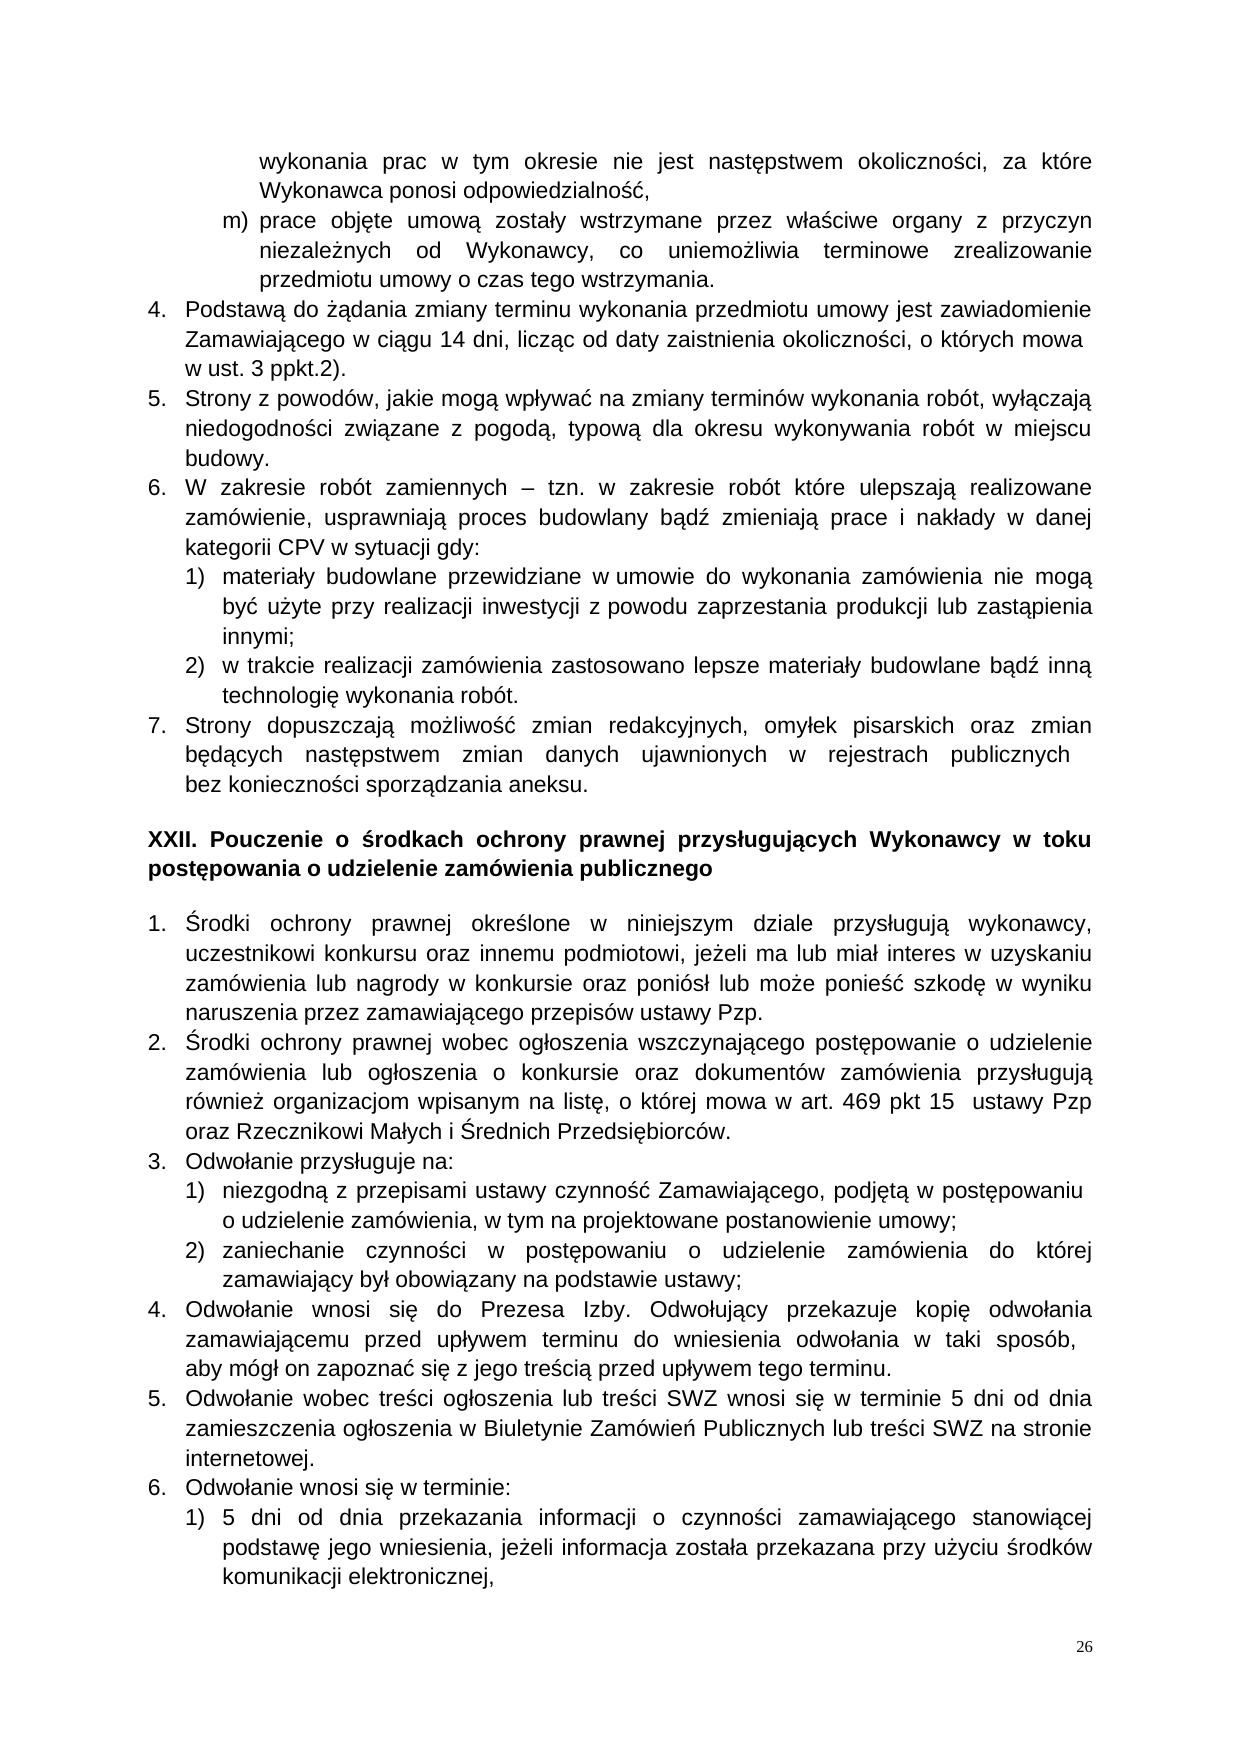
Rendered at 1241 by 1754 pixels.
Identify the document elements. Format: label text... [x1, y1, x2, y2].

list Odwołanie wobec treści ogłoszenia lub treści SWZ wnosi się w terminie 5 dni od dnia zamieszczenia ogłoszenia w Biuletynie Zamówień Publicznych lub treści SWZ na stronie internetowej. [148, 1385, 1093, 1471]
list prace objęte umową zostały wstrzymane przez właściwe organy z przyczyn niezależnych od Wykonawcy, co uniemożliwia terminowe zrealizowanie przedmiotu umowy o czas tego wstrzymania. [222, 207, 1093, 293]
list zaniechanie czynności w postępowaniu o udzielenie zamówienia do której zamawiający był obowiązany na podstawie ustawy; [185, 1237, 1093, 1293]
list w trakcie realizacji zamówienia zastosowano lepsze materiały budowlane bądź inną technologię wykonania robót. [185, 652, 1093, 708]
list Strony z powodów, jakie mogą wpływać na zmiany terminów wykonania robót, wyłączają niedogodności związane z pogodą, typową dla okresu wykonywania robót w miejscu budowy. [148, 385, 1093, 471]
list materiały budowlane przewidziane w umowie do wykonania zamówienia nie mogą być użyte przy realizacji inwestycji z powodu zaprzestania produkcji lub zastąpienia innymi; [185, 563, 1093, 649]
list Odwołanie przysługuje na: [148, 1148, 1093, 1174]
text 1) niezgodną z przepisami ustawy czynność Zamawiającego, podjętą w postępowaniu o udzielenie zamówienia, w tym na projektowane postanowienie umowy; [185, 1177, 1093, 1233]
list Odwołanie wnosi się do Prezesa Izby. Odwołujący przekazuje kopię odwołania zamawiającemu przed upływem terminu do wniesienia odwołania w taki sposób, aby mógł on zapoznać się z jego treścią przed upływem tego terminu. [148, 1296, 1093, 1382]
list W zakresie robót zamiennych – tzn. w zakresie robót które ulepszają realizowane zamówienie, usprawniają proces budowlany bądź zmieniają prace i nakłady w danej kategorii CPV w sytuacji gdy: [148, 474, 1093, 560]
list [222, 148, 1093, 204]
subtitle XXII. Pouczenie o środkach ochrony prawnej przysługujących Wykonawcy w toku postępowania o udzielenie zamówienia publicznego [148, 826, 1093, 882]
list Strony dopuszczają możliwość zmian redakcyjnych, omyłek pisarskich oraz zmian będących następstwem zmian danych ujawnionych w rejestrach publicznych bez konieczności sporządzania aneksu. [148, 712, 1093, 797]
list Środki ochrony prawnej wobec ogłoszenia wszczynającego postępowanie o udzielenie zamówienia lub ogłoszenia o konkursie oraz dokumentów zamówienia przysługują również organizacjom wpisanym na listę, o której mowa w art. 469 pkt 15 ustawy Pzp oraz Rzecznikowi Małych i Średnich Przedsiębiorców. [148, 1029, 1093, 1144]
list Odwołanie wnosi się w terminie: [148, 1474, 1093, 1501]
list Podstawą do żądania zmiany terminu wykonania przedmiotu umowy jest zawiadomienie Zamawiającego w ciągu 14 dni, licząc od daty zaistnienia okoliczności, o których mowa w ust. 3 ppkt.2). [148, 296, 1093, 382]
list Środki ochrony prawnej określone w niniejszym dziale przysługują wykonawcy, uczestnikowi konkursu oraz innemu podmiotowi, jeżeli ma lub miał interes w uzyskaniu zamówienia lub nagrody w konkursie oraz poniósł lub może ponieść szkodę w wyniku naruszenia przez zamawiającego przepisów ustawy Pzp. [148, 910, 1093, 1026]
text 1) 5 dni od dnia przekazania informacji o czynności zamawiającego stanowiącej podstawę jego wniesienia, jeżeli informacja została przekazana przy użyciu środków komunikacji elektronicznej, [185, 1504, 1093, 1589]
